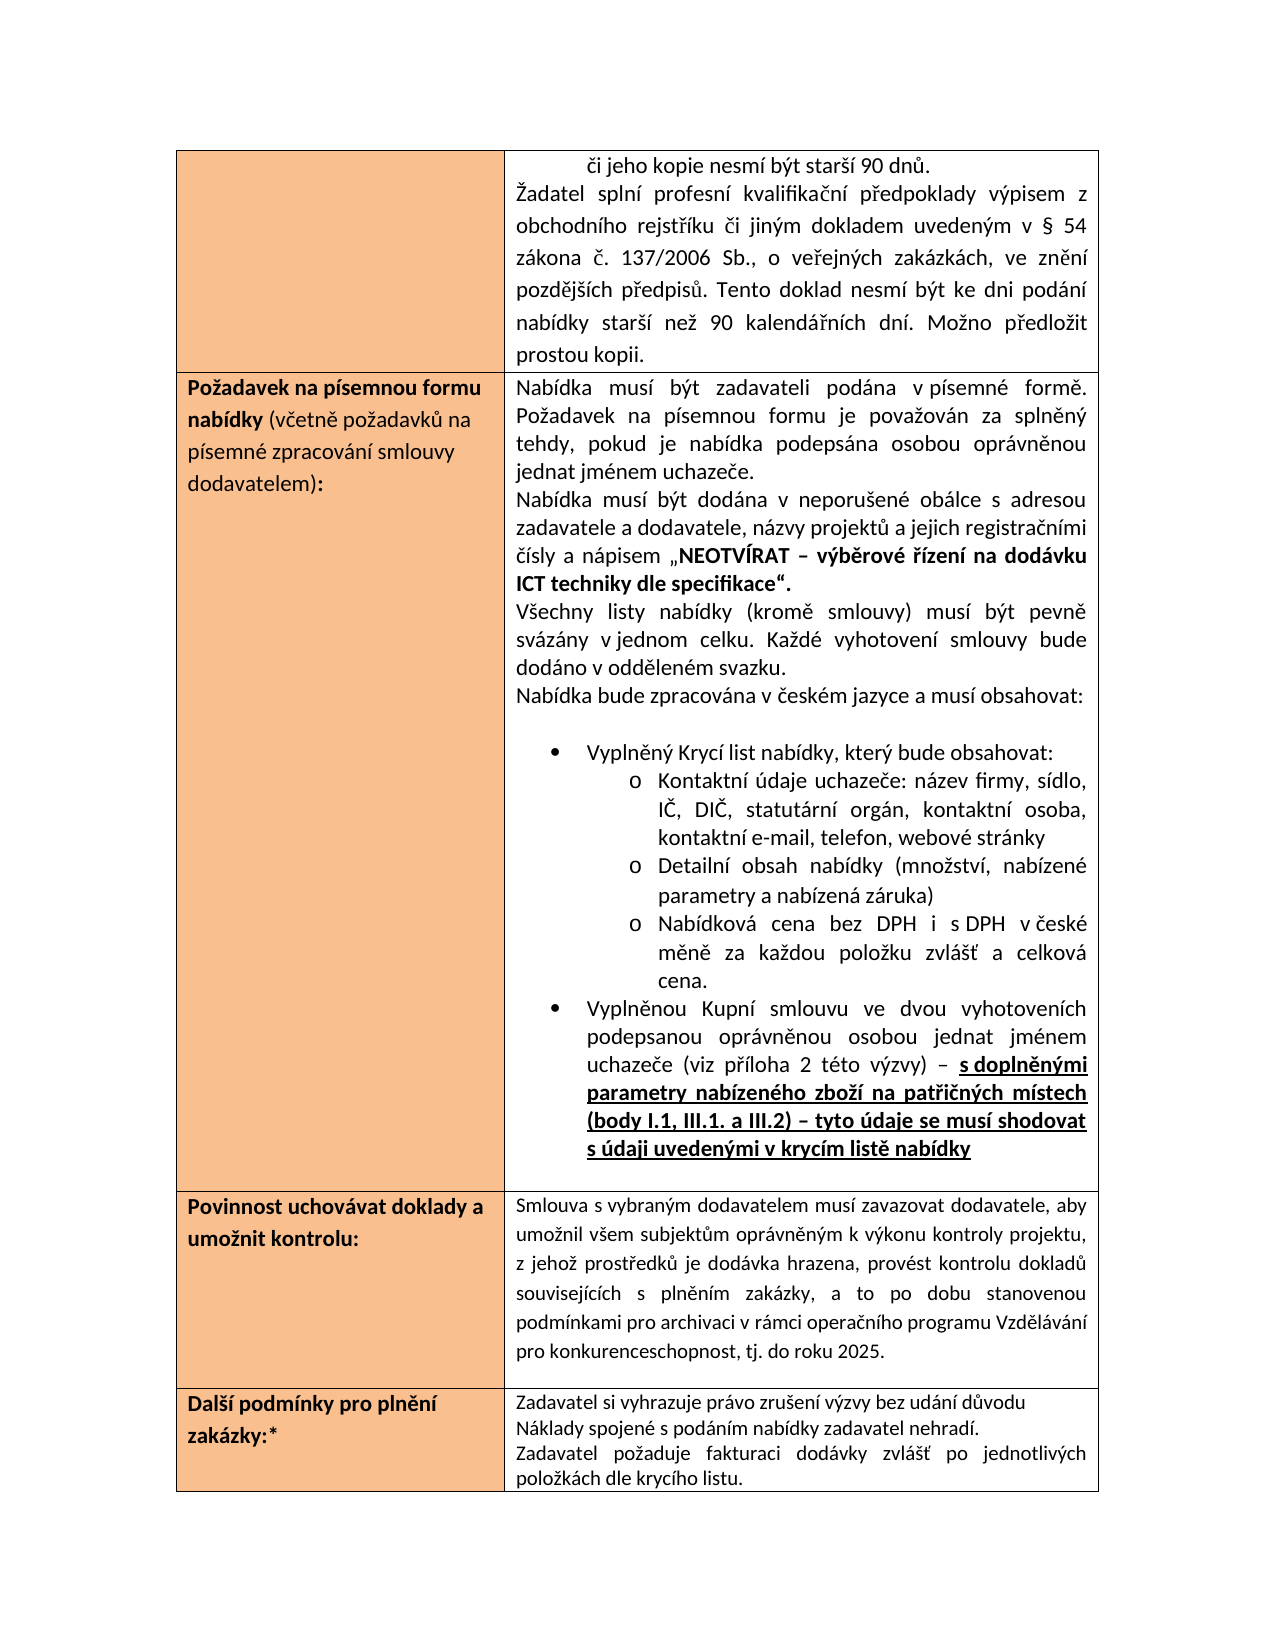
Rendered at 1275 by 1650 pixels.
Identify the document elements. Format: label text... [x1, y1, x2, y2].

table_cell Další podmínky pro plnění zakázky:* [177, 1389, 504, 1491]
table_cell Nabídka musí být zadavateli podána v písemné formě. Požadavek na písemnou formu je považován za splněný tehdy, pokud je nabídka podepsána osobou oprávněnou jednat jménem uchazeče. Nabídka musí být dodána v neporušené obálce s adresou zadavatele a dodavatele, názvy projektů a jejich registračními čísly a nápisem „NEOTVÍRAT – výběrové řízení na dodávku ICT techniky dle specifikace“. Všechny listy nabídky (kromě smlouvy) musí být pevně svázány v jednom celku. Každé vyhotovení smlouvy bude dodáno v odděleném svazku. Nabídka bude zpracována v českém jazyce a musí obsahovat: Vyplněný Krycí list nabídky, který bude obsahovat: Kontaktní údaje uchazeče: název firmy, sídlo, IČ, DIČ, statutární orgán, kontaktní osoba, kontaktní e-mail, telefon, webové stránky Detailní obsah nabídky (množství, nabízené parametry a nabízená záruka) Nabídková cena bez DPH i s DPH v české měně za každou položku zvlášť a celková cena. Vyplněnou Kupní smlouvu ve dvou vyhotoveních podepsanou oprávněnou osobou jednat jménem uchazeče (viz příloha 2 této výzvy) – s doplněnými parametry nabízeného zboží na patřičných místech (body I.1, III.1. a III.2) – tyto údaje se musí shodovat s údaji uvedenými v krycím listě nabídky [505, 373, 1098, 1191]
table_cell Zadavatel si vyhrazuje právo zrušení výzvy bez udání důvodu Náklady spojené s podáním nabídky zadavatel nehradí. Zadavatel požaduje fakturaci dodávky zvlášť po jednotlivých položkách dle krycího listu. [505, 1389, 1098, 1491]
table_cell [177, 151, 504, 372]
table_cell Smlouva s vybraným dodavatelem musí zavazovat dodavatele, aby umožnil všem subjektům oprávněným k výkonu kontroly projektu, z jehož prostředků je dodávka hrazena, provést kontrolu dokladů souvisejících s plněním zakázky, a to po dobu stanovenou podmínkami pro archivaci v rámci operačního programu Vzdělávání pro konkurenceschopnost, tj. do roku 2025. [505, 1192, 1098, 1388]
table_cell Povinnost uchovávat doklady a umožnit kontrolu: [177, 1192, 504, 1388]
table_cell Požadavek na písemnou formu nabídky (včetně požadavků na písemné zpracování smlouvy dodavatelem): [177, 373, 504, 1191]
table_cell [505, 151, 1098, 372]
